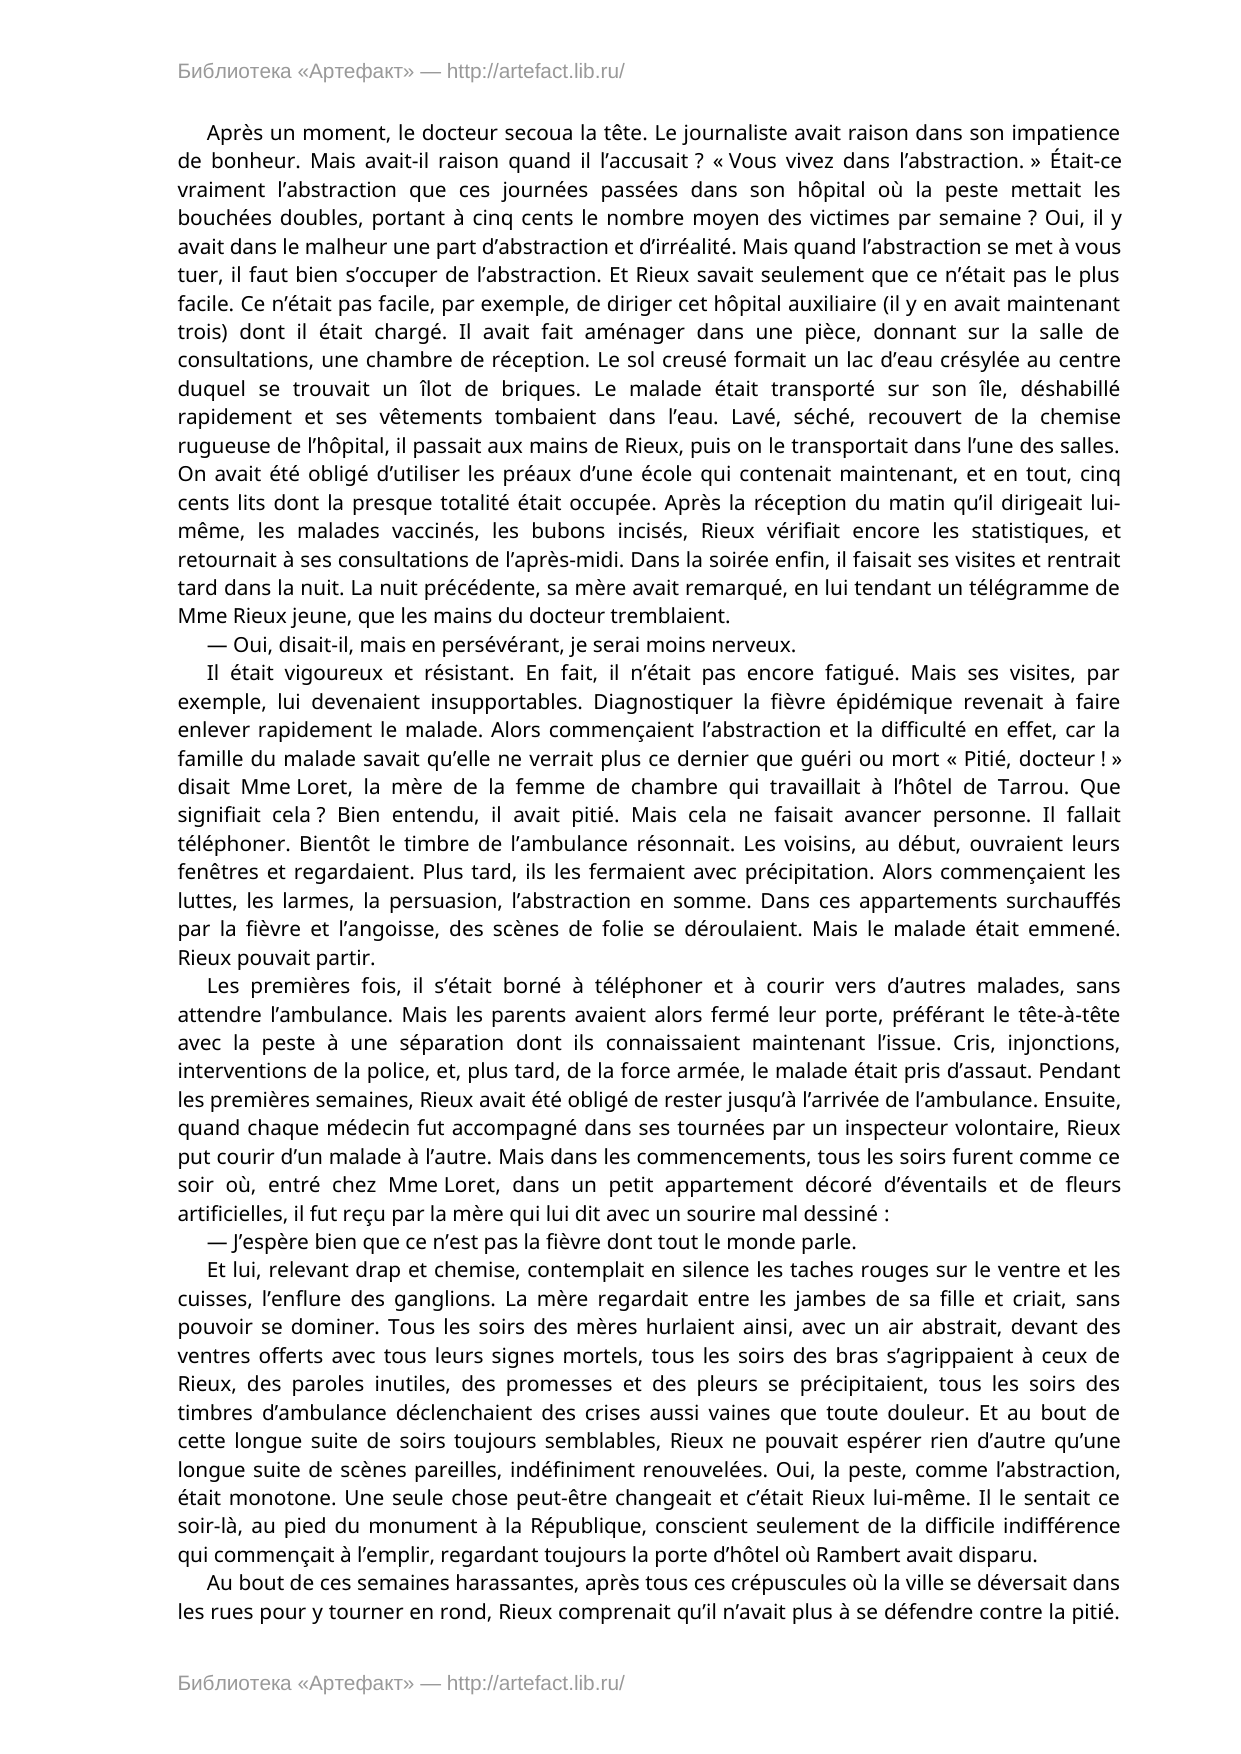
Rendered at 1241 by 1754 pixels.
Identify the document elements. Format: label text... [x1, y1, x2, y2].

text Et lui, relevant drap et chemise, contemplait en silence les taches rouges sur le ventre et les cuisses, l’enflure des ganglions. La mère regardait entre les jambes de sa fille et criait, sans pouvoir se dominer. Tous les soirs des mères hurlaient ainsi, avec un air abstrait, devant des ventres offerts avec tous leurs signes mortels, tous les soirs des bras s’agrippaient à ceux de Rieux, des paroles inutiles, des promesses et des pleurs se précipitaient, tous les soirs des timbres d’ambulance déclenchaient des crises aussi vaines que toute douleur. Et au bout de cette longue suite de soirs toujours semblables, Rieux ne pouvait espérer rien d’autre qu’une longue suite de scènes pareilles, indéfiniment renouvelées. Oui, la peste, comme l’abstraction, était monotone. Une seule chose peut-être changeait et c’était Rieux lui-même. Il le sentait ce soir-là, au pied du monument à la République, conscient seulement de la difficile indifférence qui commençait à l’emplir, regardant toujours la porte d’hôtel où Rambert avait disparu. [177, 1256, 1122, 1568]
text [177, 1568, 1122, 1625]
text — J’espère bien que ce n’est pas la fièvre dont tout le monde parle. [177, 1227, 1122, 1256]
text — Oui, disait-il, mais en persévérant, je serai moins nerveux. [177, 630, 1122, 658]
text Les premières fois, il s’était borné à téléphoner et à courir vers d’autres malades, sans attendre l’ambulance. Mais les parents avaient alors fermé leur porte, préférant le tête-à-tête avec la peste à une séparation dont ils connaissaient maintenant l’issue. Cris, injonctions, interventions de la police, et, plus tard, de la force armée, le malade était pris d’assaut. Pendant les premières semaines, Rieux avait été obligé de rester jusqu’à l’arrivée de l’ambulance. Ensuite, quand chaque médecin fut accompagné dans ses tournées par un inspecteur volontaire, Rieux put courir d’un malade à l’autre. Mais dans les commencements, tous les soirs furent comme ce soir où, entré chez Mme Loret, dans un petit appartement décoré d’éventails et de fleurs artificielles, il fut reçu par la mère qui lui dit avec un sourire mal dessiné : [177, 971, 1122, 1227]
text Après un moment, le docteur secoua la tête. Le journaliste avait raison dans son impatience de bonheur. Mais avait-il raison quand il l’accusait ? « Vous vivez dans l’abstraction. » Était-ce vraiment l’abstraction que ces journées passées dans son hôpital où la peste mettait les bouchées doubles, portant à cinq cents le nombre moyen des victimes par semaine ? Oui, il y avait dans le malheur une part d’abstraction et d’irréalité. Mais quand l’abstraction se met à vous tuer, il faut bien s’occuper de l’abstraction. Et Rieux savait seulement que ce n’était pas le plus facile. Ce n’était pas facile, par exemple, de diriger cet hôpital auxiliaire (il y en avait maintenant trois) dont il était chargé. Il avait fait aménager dans une pièce, donnant sur la salle de consultations, une chambre de réception. Le sol creusé formait un lac d’eau crésylée au centre duquel se trouvait un îlot de briques. Le malade était transporté sur son île, déshabillé rapidement et ses vêtements tombaient dans l’eau. Lavé, séché, recouvert de la chemise rugueuse de l’hôpital, il passait aux mains de Rieux, puis on le transportait dans l’une des salles. On avait été obligé d’utiliser les préaux d’une école qui contenait maintenant, et en tout, cinq cents lits dont la presque totalité était occupée. Après la réception du matin qu’il dirigeait lui-même, les malades vaccinés, les bubons incisés, Rieux vérifiait encore les statistiques, et retournait à ses consultations de l’après-midi. Dans la soirée enfin, il faisait ses visites et rentrait tard dans la nuit. La nuit précédente, sa mère avait remarqué, en lui tendant un télégramme de Mme Rieux jeune, que les mains du docteur tremblaient. [177, 118, 1122, 630]
text Il était vigoureux et résistant. En fait, il n’était pas encore fatigué. Mais ses visites, par exemple, lui devenaient insupportables. Diagnostiquer la fièvre épidémique revenait à faire enlever rapidement le malade. Alors commençaient l’abstraction et la difficulté en effet, car la famille du malade savait qu’elle ne verrait plus ce dernier que guéri ou mort « Pitié, docteur ! » disait Mme Loret, la mère de la femme de chambre qui travaillait à l’hôtel de Tarrou. Que signifiait cela ? Bien entendu, il avait pitié. Mais cela ne faisait avancer personne. Il fallait téléphoner. Bientôt le timbre de l’ambulance résonnait. Les voisins, au début, ouvraient leurs fenêtres et regardaient. Plus tard, ils les fermaient avec précipitation. Alors commençaient les luttes, les larmes, la persuasion, l’abstraction en somme. Dans ces appartements surchauffés par la fièvre et l’angoisse, des scènes de folie se déroulaient. Mais le malade était emmené. Rieux pouvait partir. [177, 658, 1122, 971]
